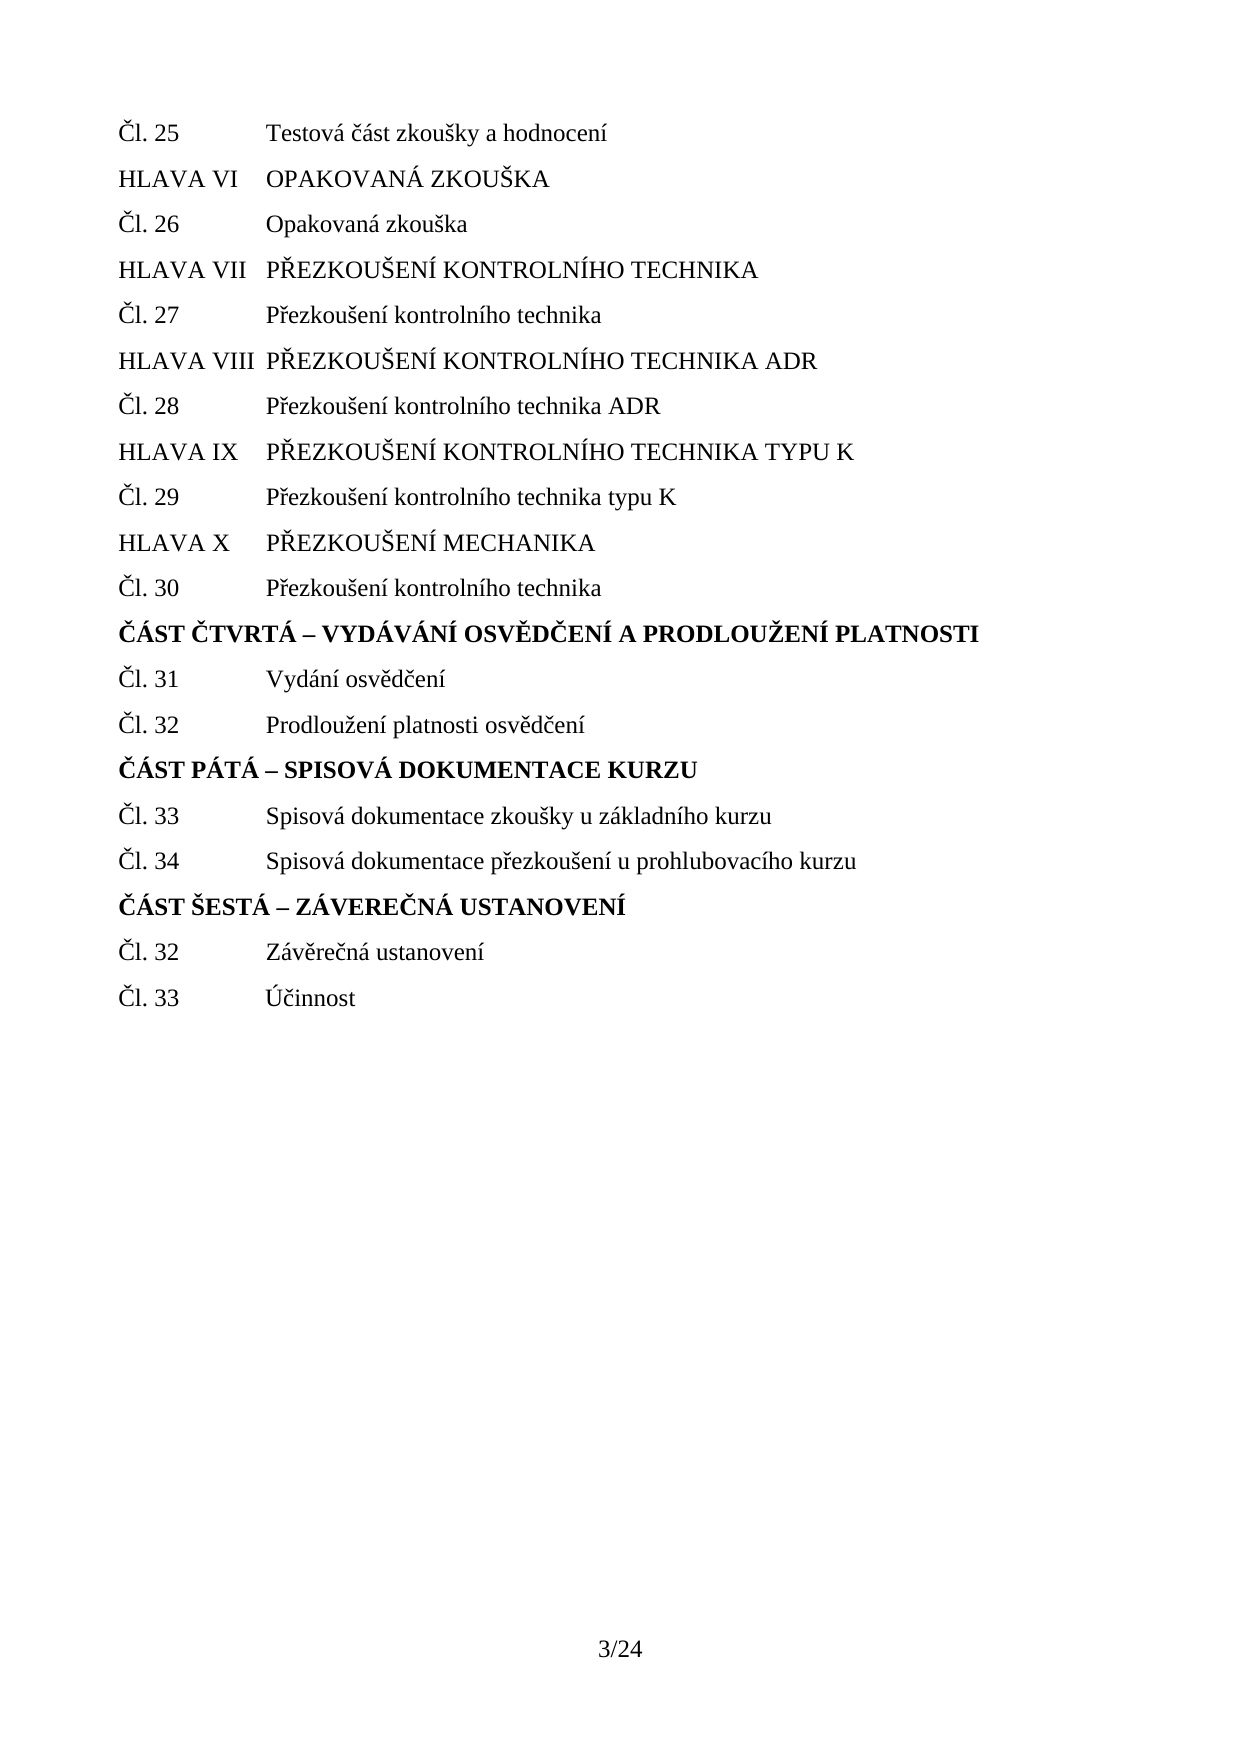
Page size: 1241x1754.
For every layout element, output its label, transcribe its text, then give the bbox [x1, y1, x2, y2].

text HLAVA VIII PŘEZKOUŠENÍ KONTROLNÍHO TECHNIKA ADR [118, 346, 1122, 374]
text Čl. 27 Přezkoušení kontrolního technika [118, 300, 1122, 329]
text HLAVA IX PŘEZKOUŠENÍ KONTROLNÍHO TECHNIKA TYPU K [118, 437, 1122, 466]
text HLAVA VII PŘEZKOUŠENÍ KONTROLNÍHO TECHNIKA [118, 255, 1122, 283]
text Čl. 33 Účinnost [118, 983, 1122, 1012]
text Čl. 29 Přezkoušení kontrolního technika typu K [118, 482, 1122, 511]
text HLAVA VI OPAKOVANÁ ZKOUŠKA [118, 164, 1122, 192]
text Čl. 28 Přezkoušení kontrolního technika ADR [118, 391, 1122, 420]
text Čl. 33 Spisová dokumentace zkoušky u základního kurzu [118, 801, 1122, 830]
text HLAVA X PŘEZKOUŠENÍ MECHANIKA [118, 528, 1122, 557]
text Čl. 26 Opakovaná zkouška [118, 209, 1122, 238]
text ČÁST ČTVRTÁ – VYDÁVÁNÍ OSVĚDČENÍ A PRODLOUŽENÍ PLATNOSTI [118, 619, 1122, 648]
text Čl. 32 Prodloužení platnosti osvědčení [118, 710, 1122, 739]
text ČÁST PÁTÁ – SPISOVÁ DOKUMENTACE KURZU [118, 755, 1122, 784]
text Čl. 25 Testová část zkoušky a hodnocení [118, 118, 1122, 147]
text Čl. 34 Spisová dokumentace přezkoušení u prohlubovacího kurzu [118, 846, 1122, 875]
text Čl. 31 Vydání osvědčení [118, 664, 1122, 693]
text ČÁST ŠESTÁ – ZÁVEREČNÁ USTANOVENÍ [118, 892, 1122, 921]
text Čl. 32 Závěrečná ustanovení [118, 937, 1122, 966]
text Čl. 30 Přezkoušení kontrolního technika [118, 573, 1122, 602]
